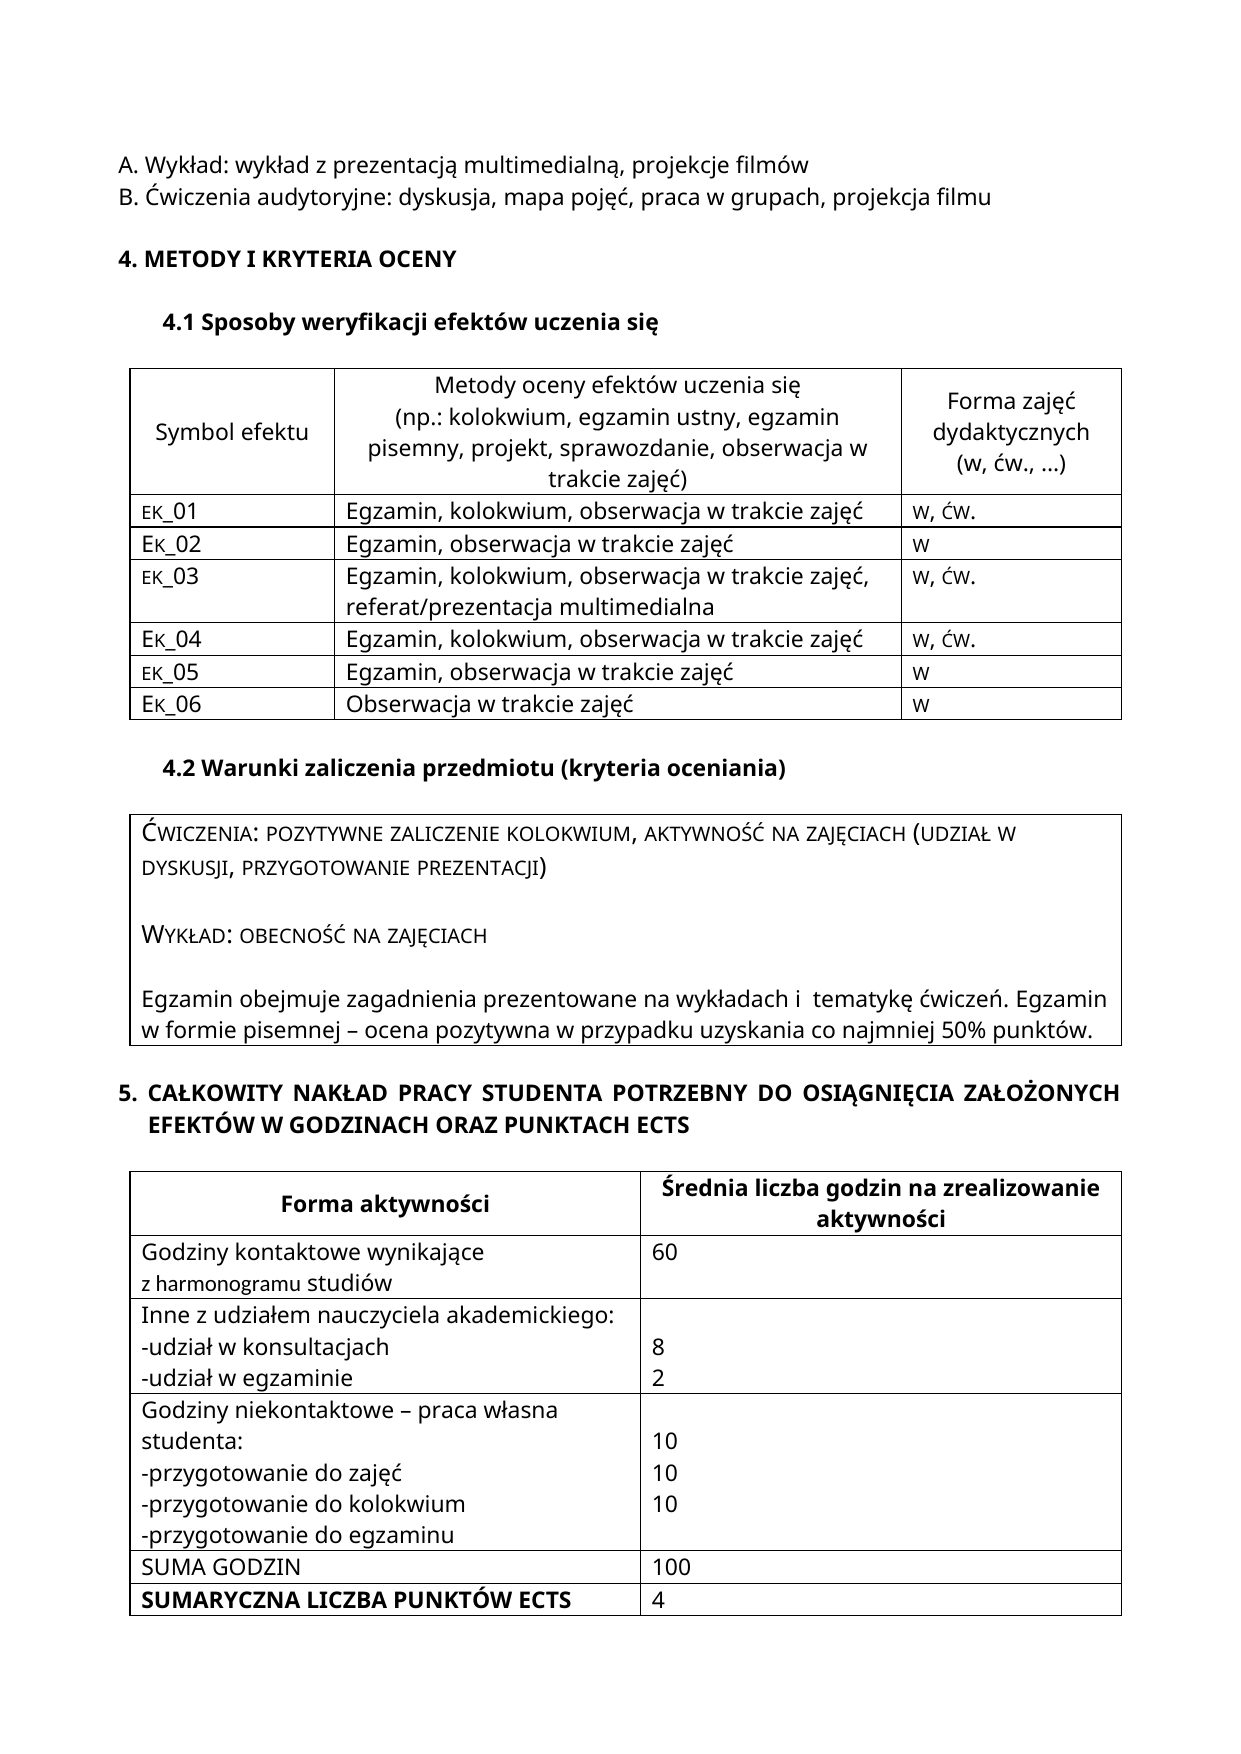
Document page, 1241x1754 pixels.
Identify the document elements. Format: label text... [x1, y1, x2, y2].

table_header Forma zajęć dydaktycznych (w, ćw., …) [902, 369, 1121, 494]
table_cell Egzamin, kolokwium, obserwacja w trakcie zajęć [335, 495, 901, 526]
table_cell Ek_04 [131, 623, 334, 654]
table_cell Ek_02 [131, 528, 334, 559]
table_cell 8 2 [641, 1299, 1121, 1393]
table_cell Ek_06 [131, 688, 334, 719]
table_cell Egzamin, obserwacja w trakcie zajęć [335, 528, 901, 559]
table_cell SUMA GODZIN [131, 1551, 640, 1582]
table_cell w [902, 656, 1121, 687]
table_cell w [902, 688, 1121, 719]
table_cell 60 [641, 1236, 1121, 1298]
table_cell SUMARYCZNA LICZBA PUNKTÓW ECTS [131, 1584, 640, 1615]
text A. Wykład: wykład z prezentacją multimedialną, projekcje filmów [118, 149, 1122, 181]
table_cell Egzamin, kolokwium, obserwacja w trakcie zajęć [335, 623, 901, 654]
table_cell Egzamin, obserwacja w trakcie zajęć [335, 656, 901, 687]
table_cell 4 [641, 1584, 1121, 1615]
table_header Ćwiczenia: pozytywne zaliczenie kolokwium, aktywność na zajęciach (udział w dyskusji, przygotowanie prezentacji) Wykład: obecność na zajęciach Egzamin obejmuje zagadnienia prezentowane na wykładach i tematykę ćwiczeń. Egzamin w formie pisemnej – ocena pozytywna w przypadku uzyskania co najmniej 50% punktów. [131, 815, 1121, 1045]
text 4. METODY I KRYTERIA OCENY [118, 243, 1122, 274]
table_cell Inne z udziałem nauczyciela akademickiego: -udział w konsultacjach -udział w egzaminie [131, 1299, 640, 1393]
table_cell Godziny niekontaktowe – praca własna studenta: -przygotowanie do zajęć -przygotowanie do kolokwium -przygotowanie do egzaminu [131, 1394, 640, 1550]
table_cell w, ćw. [902, 623, 1121, 654]
text 4.1 Sposoby weryfikacji efektów uczenia się [162, 306, 1122, 337]
table_cell 100 [641, 1551, 1121, 1582]
table_cell ek_01 [131, 495, 334, 526]
table_cell w [902, 528, 1121, 559]
table_cell 10 10 10 [641, 1394, 1121, 1550]
table_cell ek_05 [131, 656, 334, 687]
text 5. CAŁKOWITY NAKŁAD PRACY STUDENTA POTRZEBNY DO OSIĄGNIĘCIA ZAŁOŻONYCH EFEKTÓW W GODZINACH ORAZ PUNKTACH ECTS [118, 1077, 1122, 1140]
table_header Forma aktywności [131, 1172, 640, 1234]
table_header Średnia liczba godzin na zrealizowanie aktywności [641, 1172, 1121, 1234]
table_cell Egzamin, kolokwium, obserwacja w trakcie zajęć, referat/prezentacja multimedialna [335, 560, 901, 622]
text 4.2 Warunki zaliczenia przedmiotu (kryteria oceniania) [162, 751, 1122, 783]
table_cell w, ćw. [902, 495, 1121, 526]
table_cell ek_03 [131, 560, 334, 622]
table_cell w, ćw. [902, 560, 1121, 622]
table_header Symbol efektu [131, 369, 334, 494]
table_cell Obserwacja w trakcie zajęć [335, 688, 901, 719]
table_cell Godziny kontaktowe wynikające z harmonogramu studiów [131, 1236, 640, 1298]
table_header Metody oceny efektów uczenia się (np.: kolokwium, egzamin ustny, egzamin pisemny, projekt, sprawozdanie, obserwacja w trakcie zajęć) [335, 369, 901, 494]
text B. Ćwiczenia audytoryjne: dyskusja, mapa pojęć, praca w grupach, projekcja filmu [118, 181, 1122, 212]
